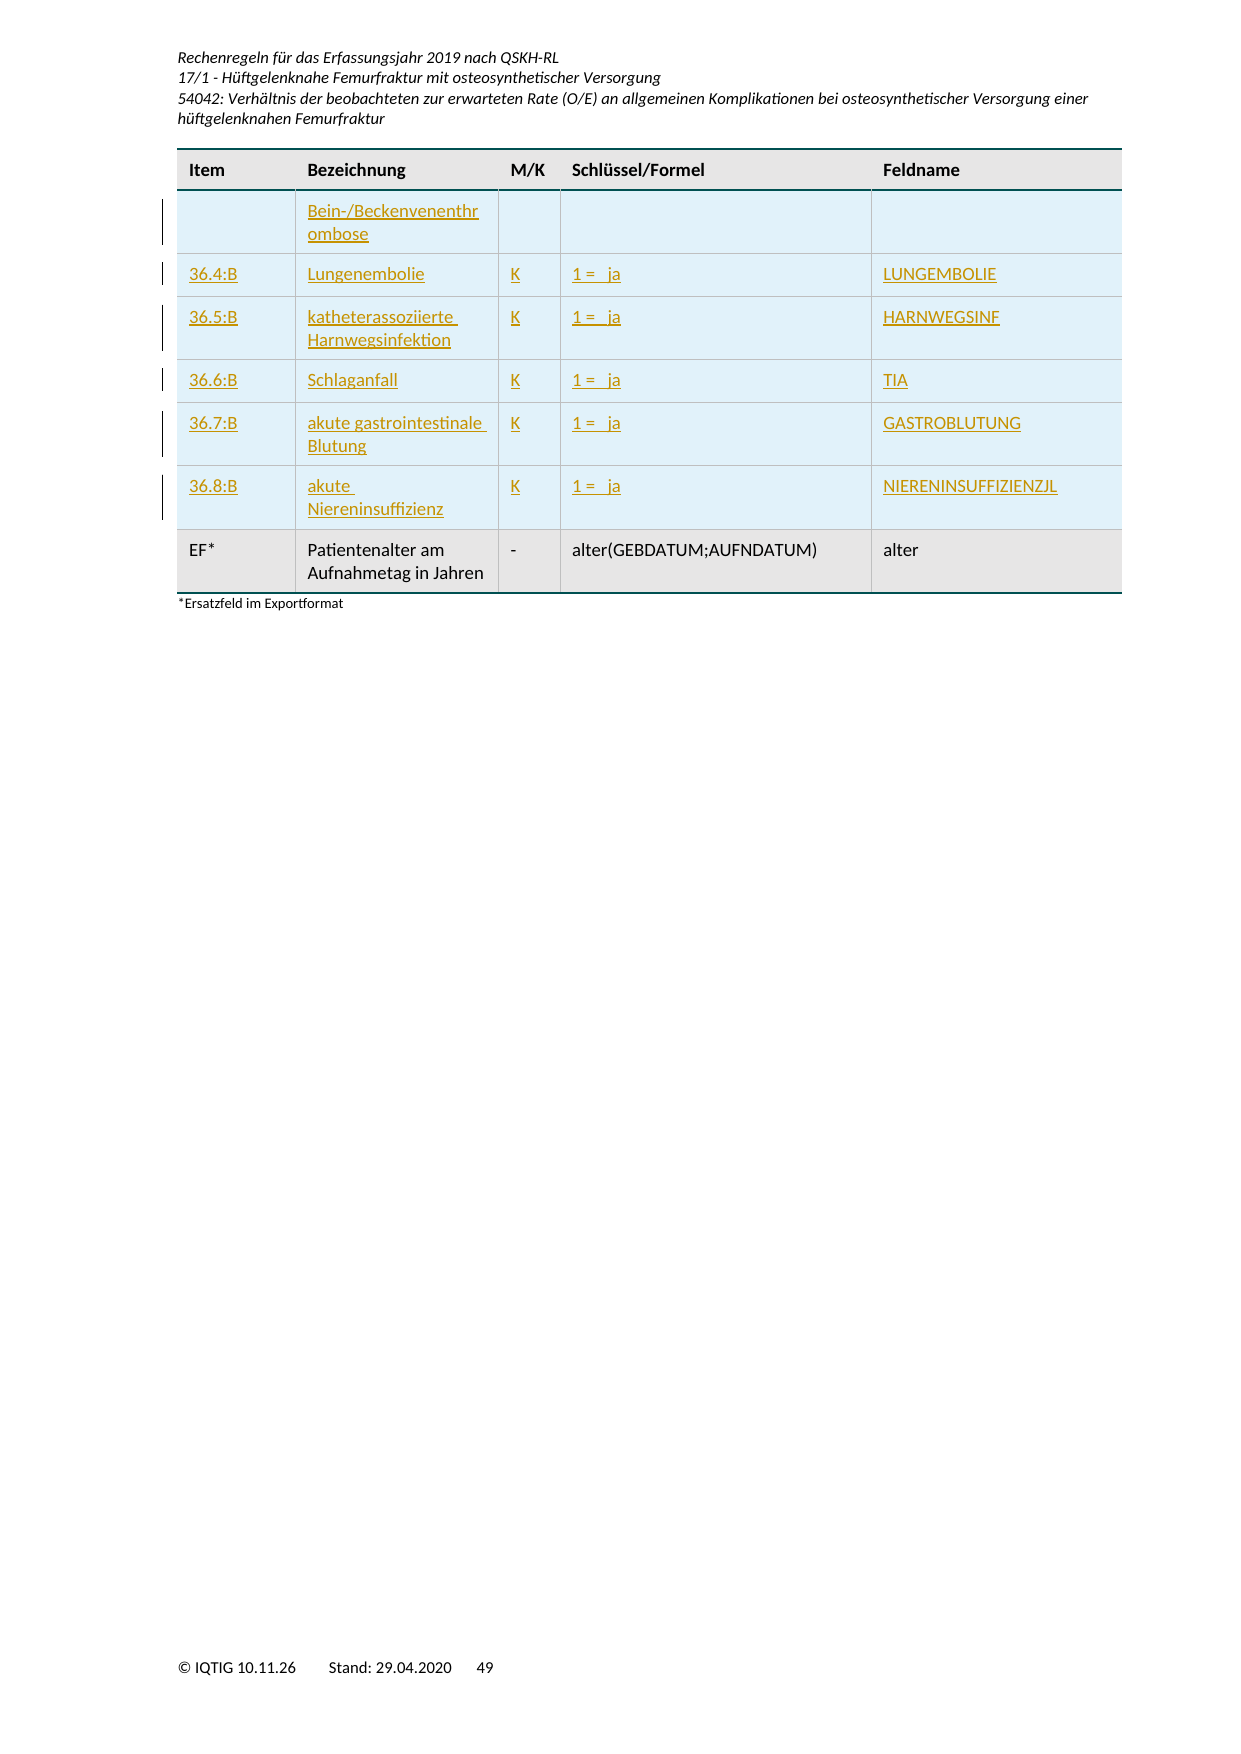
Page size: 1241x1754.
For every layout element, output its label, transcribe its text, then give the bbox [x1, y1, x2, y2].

table_header M/K [499, 150, 560, 189]
table_header Schlüssel/Formel [560, 150, 871, 189]
table_cell - [499, 530, 560, 592]
table_header Bezeichnung [295, 150, 499, 189]
table_cell EF* [177, 530, 295, 592]
table_header Feldname [871, 150, 1122, 189]
table_cell alter [872, 530, 1122, 592]
text *Ersatzfeld im Exportformat [177, 594, 1122, 612]
table_cell Patientenalter am Aufnahmetag in Jahren [296, 530, 498, 592]
table_header Item [177, 150, 295, 189]
table_cell alter(GEBDATUM;AUFNDATUM) [561, 530, 871, 592]
